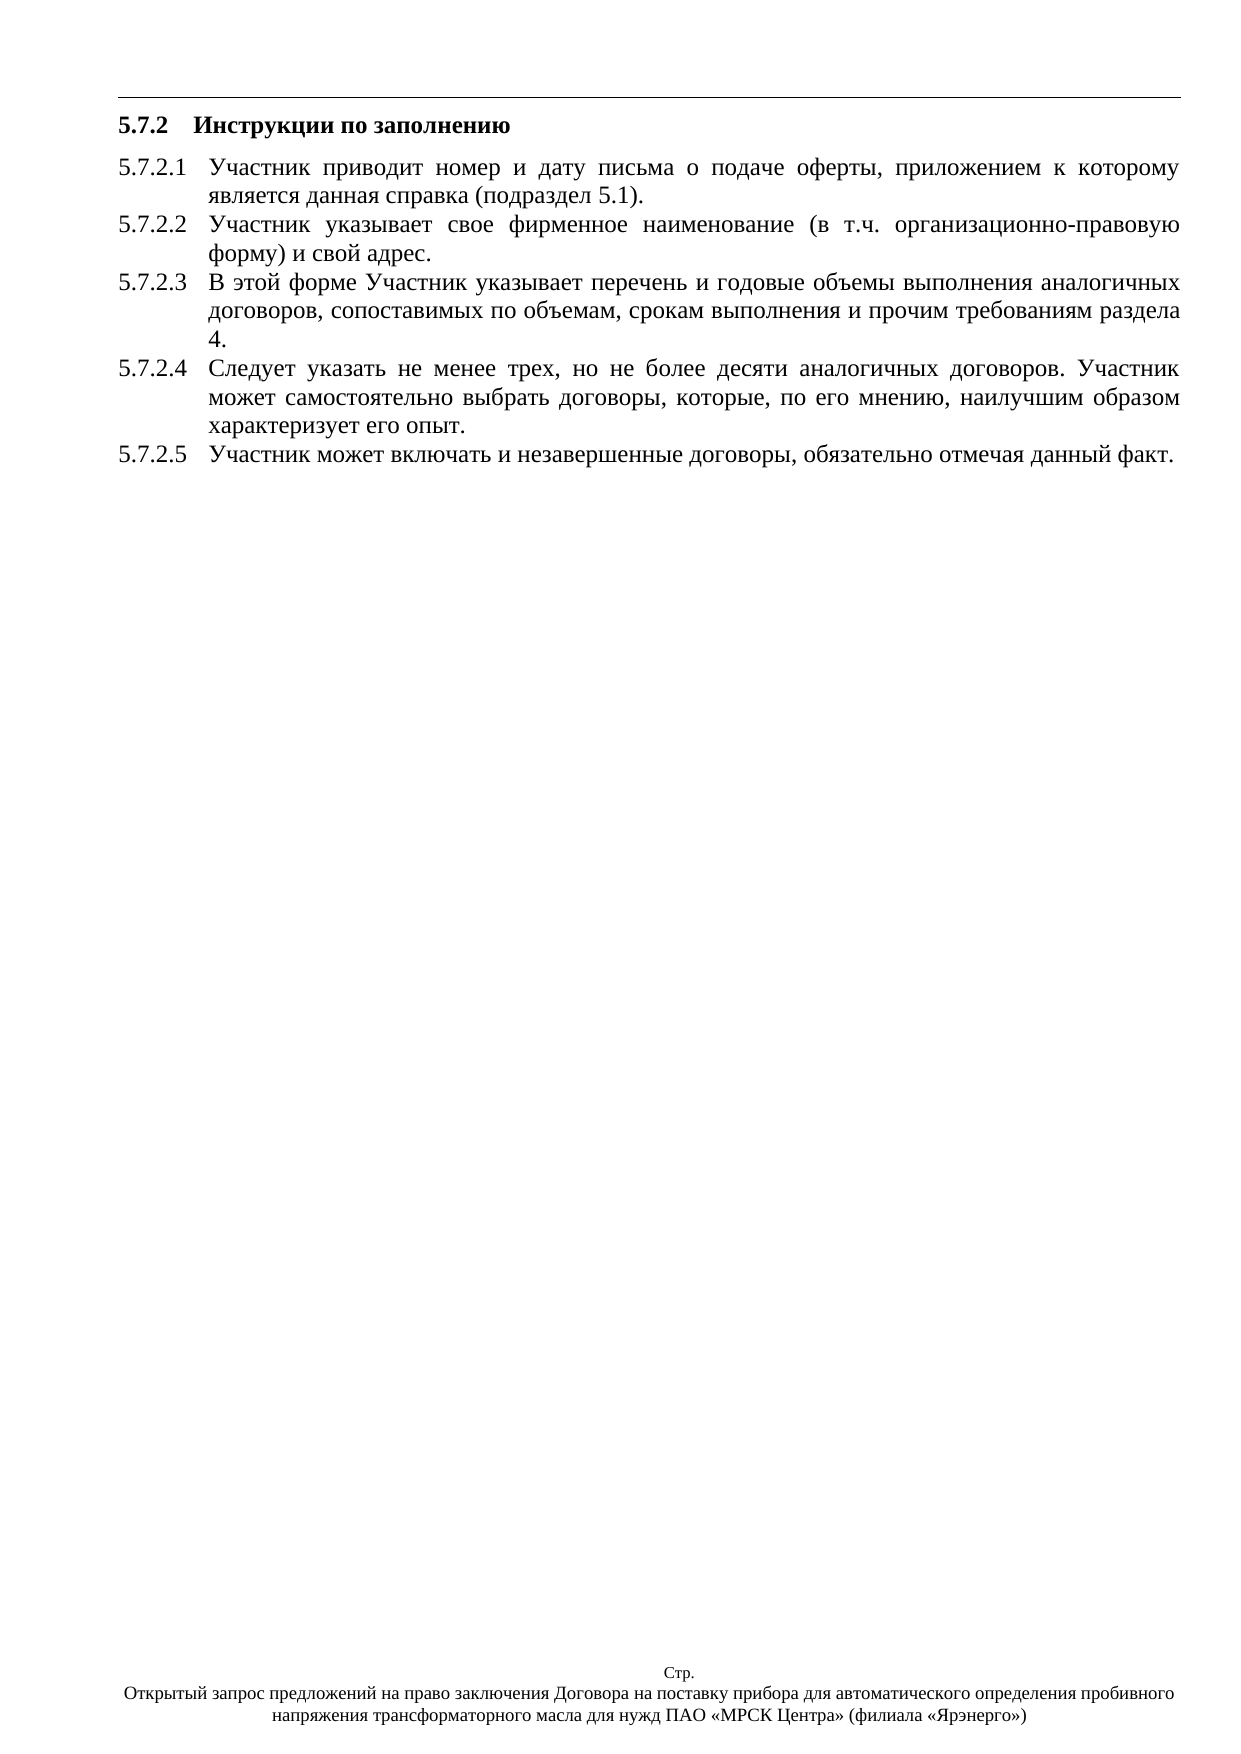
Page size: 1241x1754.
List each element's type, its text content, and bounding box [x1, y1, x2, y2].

list Следует указать не менее трех, но не более десяти аналогичных договоров. Участник может самостоятельно выбрать договоры, которые, по его мнению, наилучшим образом характеризует его опыт. [118, 353, 1181, 439]
list Участник может включать и незавершенные договоры, обязательно отмечая данный факт. [118, 439, 1181, 468]
list Участник указывает свое фирменное наименование (в т.ч. организационно-правовую форму) и свой адрес. [118, 209, 1181, 267]
list Участник приводит номер и дату письма о подаче оферты, приложением к которому является данная справка (подраздел 5.1). [118, 152, 1181, 209]
subtitle Инструкции по заполнению [118, 111, 1181, 139]
list В этой форме Участник указывает перечень и годовые объемы выполнения аналогичных договоров, сопоставимых по объемам, срокам выполнения и прочим требованиям раздела 4. [118, 267, 1181, 353]
